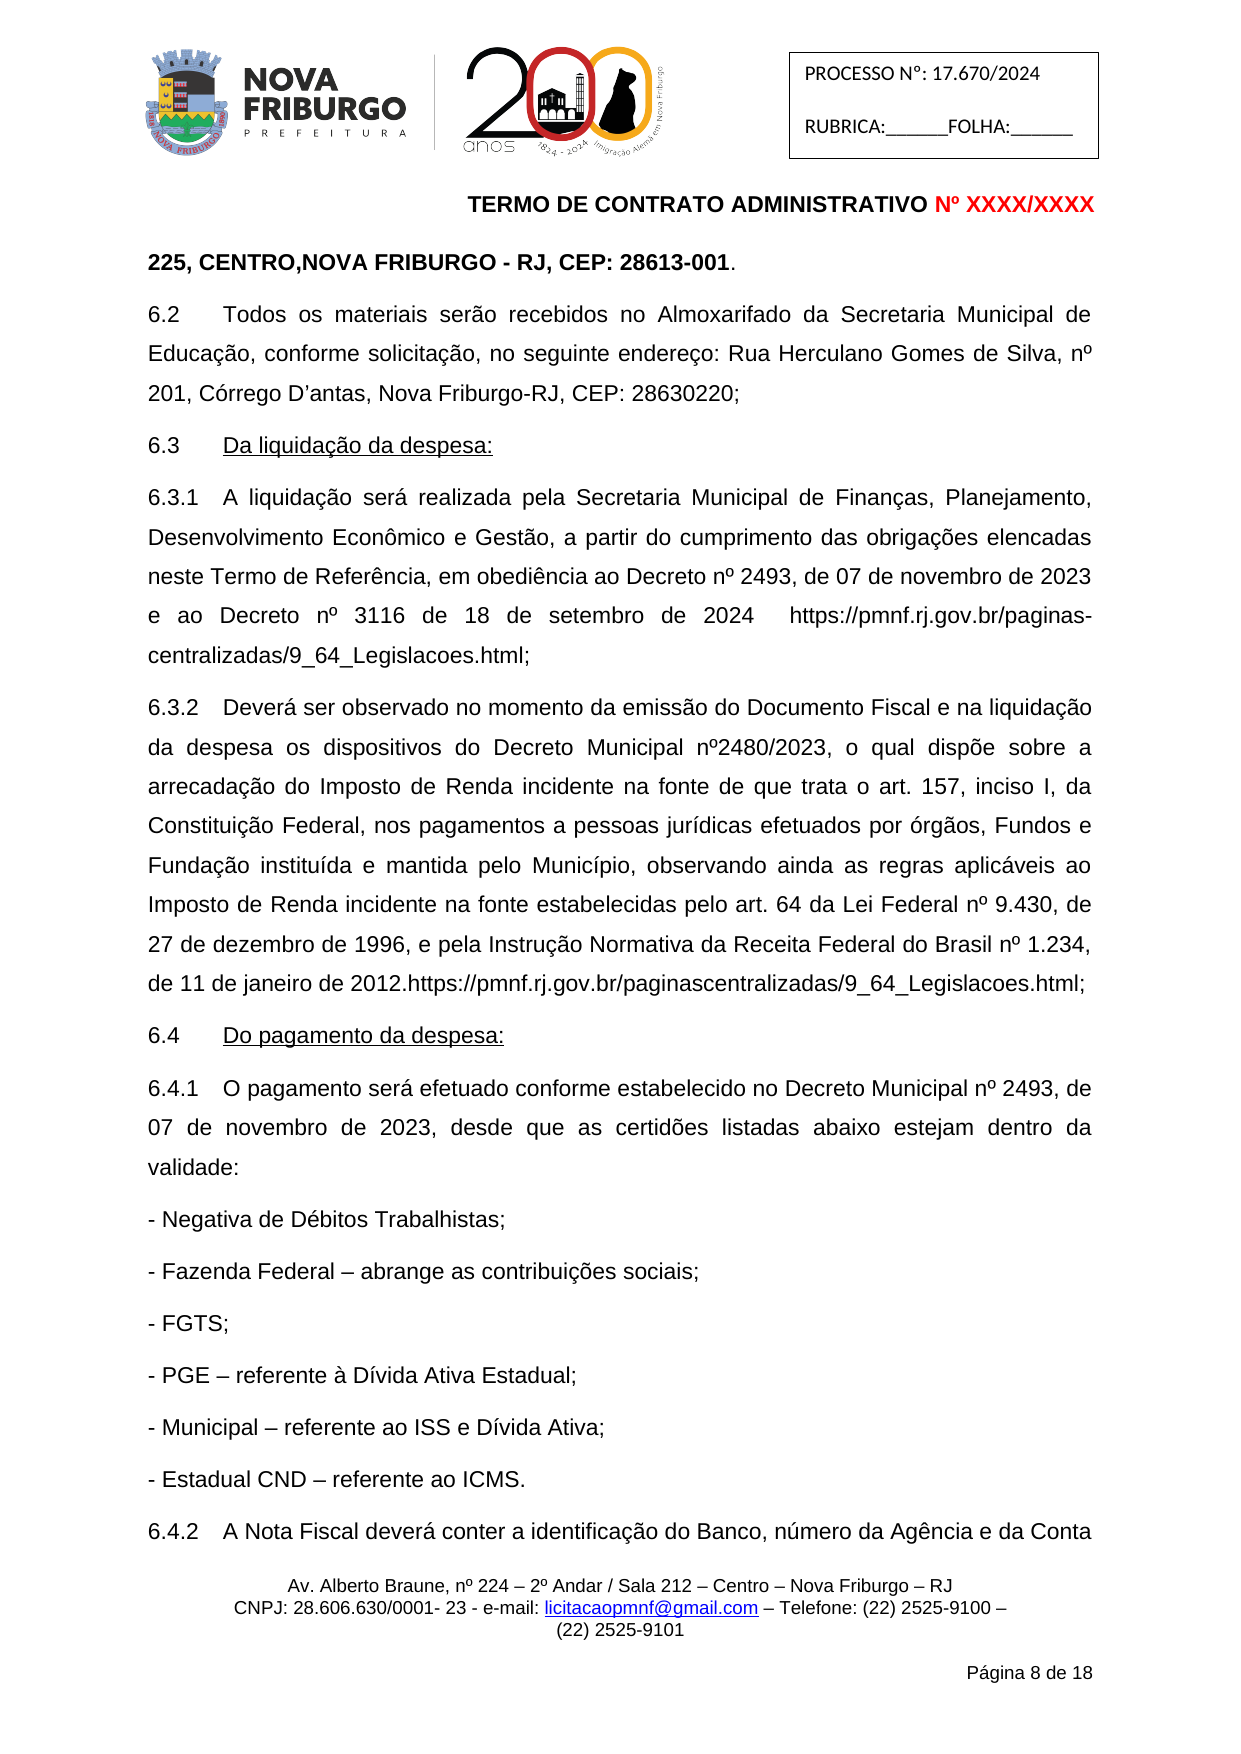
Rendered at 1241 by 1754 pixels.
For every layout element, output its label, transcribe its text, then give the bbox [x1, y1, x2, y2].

list - PGE – referente à Dívida Ativa Estadual; [148, 1362, 1092, 1388]
list Do pagamento da despesa: [148, 1022, 1092, 1049]
list - Negativa de Débitos Trabalhistas; [148, 1206, 1092, 1232]
list - FGTS; [148, 1310, 1092, 1336]
picture [118, 14, 696, 185]
list Deverá ser observado no momento da emissão do Documento Fiscal e na liquidação da despesa os dispositivos do Decreto Municipal nº2480/2023, o qual dispõe sobre a arrecadação do Imposto de Renda incidente na fonte de que trata o art. 157, inciso I, da Constituição Federal, nos pagamentos a pessoas jurídicas efetuados por órgãos, Fundos e Fundação instituída e mantida pelo Município, observando ainda as regras aplicáveis ao Imposto de Renda incidente na fonte estabelecidas pelo art. 64 da Lei Federal nº 9.430, de 27 de dezembro de 1996, e pela Instrução Normativa da Receita Federal do Brasil nº 1.234, de 11 de janeiro de 2012.https://pmnf.rj.gov.br/paginascentralizadas/9_64_Legislacoes.html; [148, 694, 1092, 997]
list Da liquidação da despesa: [148, 432, 1092, 458]
list - Municipal – referente ao ISS e Dívida Ativa; [148, 1414, 1092, 1440]
list Todos os materiais serão recebidos no Almoxarifado da Secretaria Municipal de Educação, conforme solicitação, no seguinte endereço: Rua Herculano Gomes de Silva, nº 201, Córrego D’antas, Nova Friburgo-RJ, CEP: 28630220; [148, 301, 1092, 406]
list - Fazenda Federal – abrange as contribuições sociais; [148, 1258, 1092, 1284]
list - Estadual CND – referente ao ICMS. [148, 1466, 1092, 1492]
list A liquidação será realizada pela Secretaria Municipal de Finanças, Planejamento, Desenvolvimento Econômico e Gestão, a partir do cumprimento das obrigações elencadas neste Termo de Referência, em obediência ao Decreto nº 2493, de 07 de novembro de 2023 e ao Decreto nº 3116 de 18 de setembro de 2024 https://pmnf.rj.gov.br/paginas-centralizadas/9_64_Legislacoes.html; [148, 484, 1092, 668]
list O pagamento será efetuado conforme estabelecido no Decreto Municipal nº 2493, de 07 de novembro de 2023, desde que as certidões listadas abaixo estejam dentro da validade: [148, 1074, 1092, 1180]
